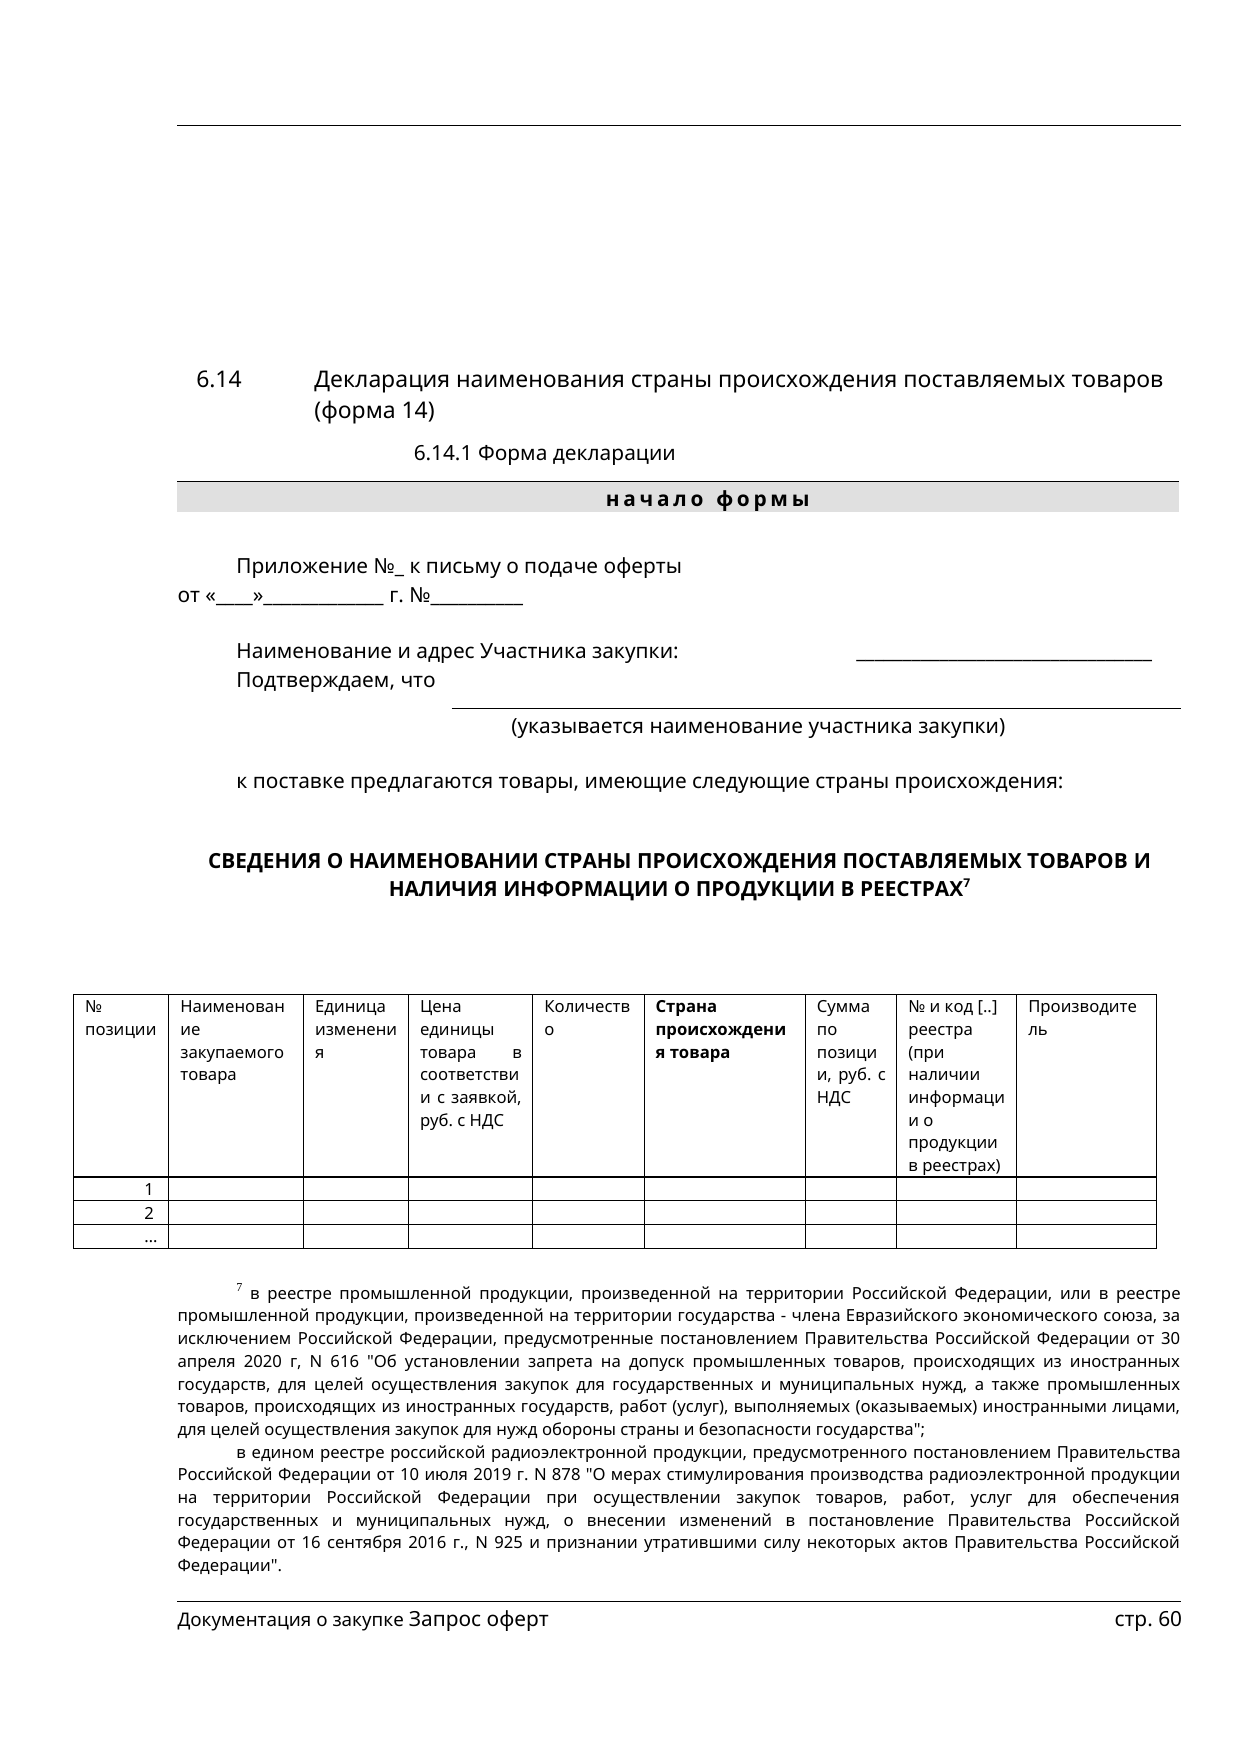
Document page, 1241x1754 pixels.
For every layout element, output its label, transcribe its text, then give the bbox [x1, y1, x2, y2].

text 6.14.1 Форма декларации [413, 438, 1181, 466]
text к поставке предлагаются товары, имеющие следующие страны происхождения: [177, 766, 1181, 794]
table_header Количество [533, 995, 644, 1176]
table_header Сумма по позиции, руб. с НДС [806, 995, 896, 1176]
table_cell [1017, 1201, 1156, 1224]
table_cell [806, 1225, 896, 1248]
table_cell [806, 1201, 896, 1224]
table_header Страна происхождения товара [645, 995, 805, 1176]
table_cell 2 [74, 1201, 168, 1224]
table_header № позиции [74, 995, 168, 1176]
table_cell [645, 1201, 805, 1224]
table_cell [169, 1201, 303, 1224]
table_header Наименование закупаемого товара [169, 995, 303, 1176]
table_cell [1017, 1225, 1156, 1248]
table_cell [1017, 1178, 1156, 1200]
table_header Производитель [1017, 995, 1156, 1176]
text начало формы [177, 482, 1179, 512]
table_cell [806, 1178, 896, 1200]
table_cell [409, 1225, 532, 1248]
table_header Цена единицы товара в соответствии с заявкой, руб. с НДС [409, 995, 532, 1176]
table_header № и код [..] реестра (при наличии информации о продукции в реестрах) [897, 995, 1016, 1176]
table_cell [533, 1178, 644, 1200]
table_cell [169, 1225, 303, 1248]
text (указывается наименование участника закупки) [452, 709, 1181, 739]
table_cell [304, 1201, 408, 1224]
table_cell [304, 1225, 408, 1248]
table_cell [645, 1178, 805, 1200]
subtitle Декларация наименования страны происхождения поставляемых товаров (форма 14) [196, 363, 1181, 425]
table_cell … [74, 1225, 168, 1248]
text Наименование и адрес Участника закупки: ________________________________ [177, 637, 1181, 665]
table_cell [304, 1178, 408, 1200]
table_header Единица изменения [304, 995, 408, 1176]
text Подтверждаем, что [177, 665, 1181, 693]
table_cell [409, 1201, 532, 1224]
table_cell [409, 1178, 532, 1200]
table_cell [169, 1178, 303, 1200]
table_cell [645, 1225, 805, 1248]
text Приложение №_ к письму о подаче оферты от «____»_____________ г. №__________ [177, 551, 1181, 608]
table_cell [897, 1225, 1016, 1248]
table_cell [533, 1201, 644, 1224]
table_cell [897, 1178, 1016, 1200]
table_cell [897, 1201, 1016, 1224]
table_cell [533, 1225, 644, 1248]
text Сведения о наименовании страны происхождения поставляемых товаров и наличия информации о продукции в реестрах [177, 846, 1181, 903]
table_cell 1 [74, 1178, 168, 1200]
